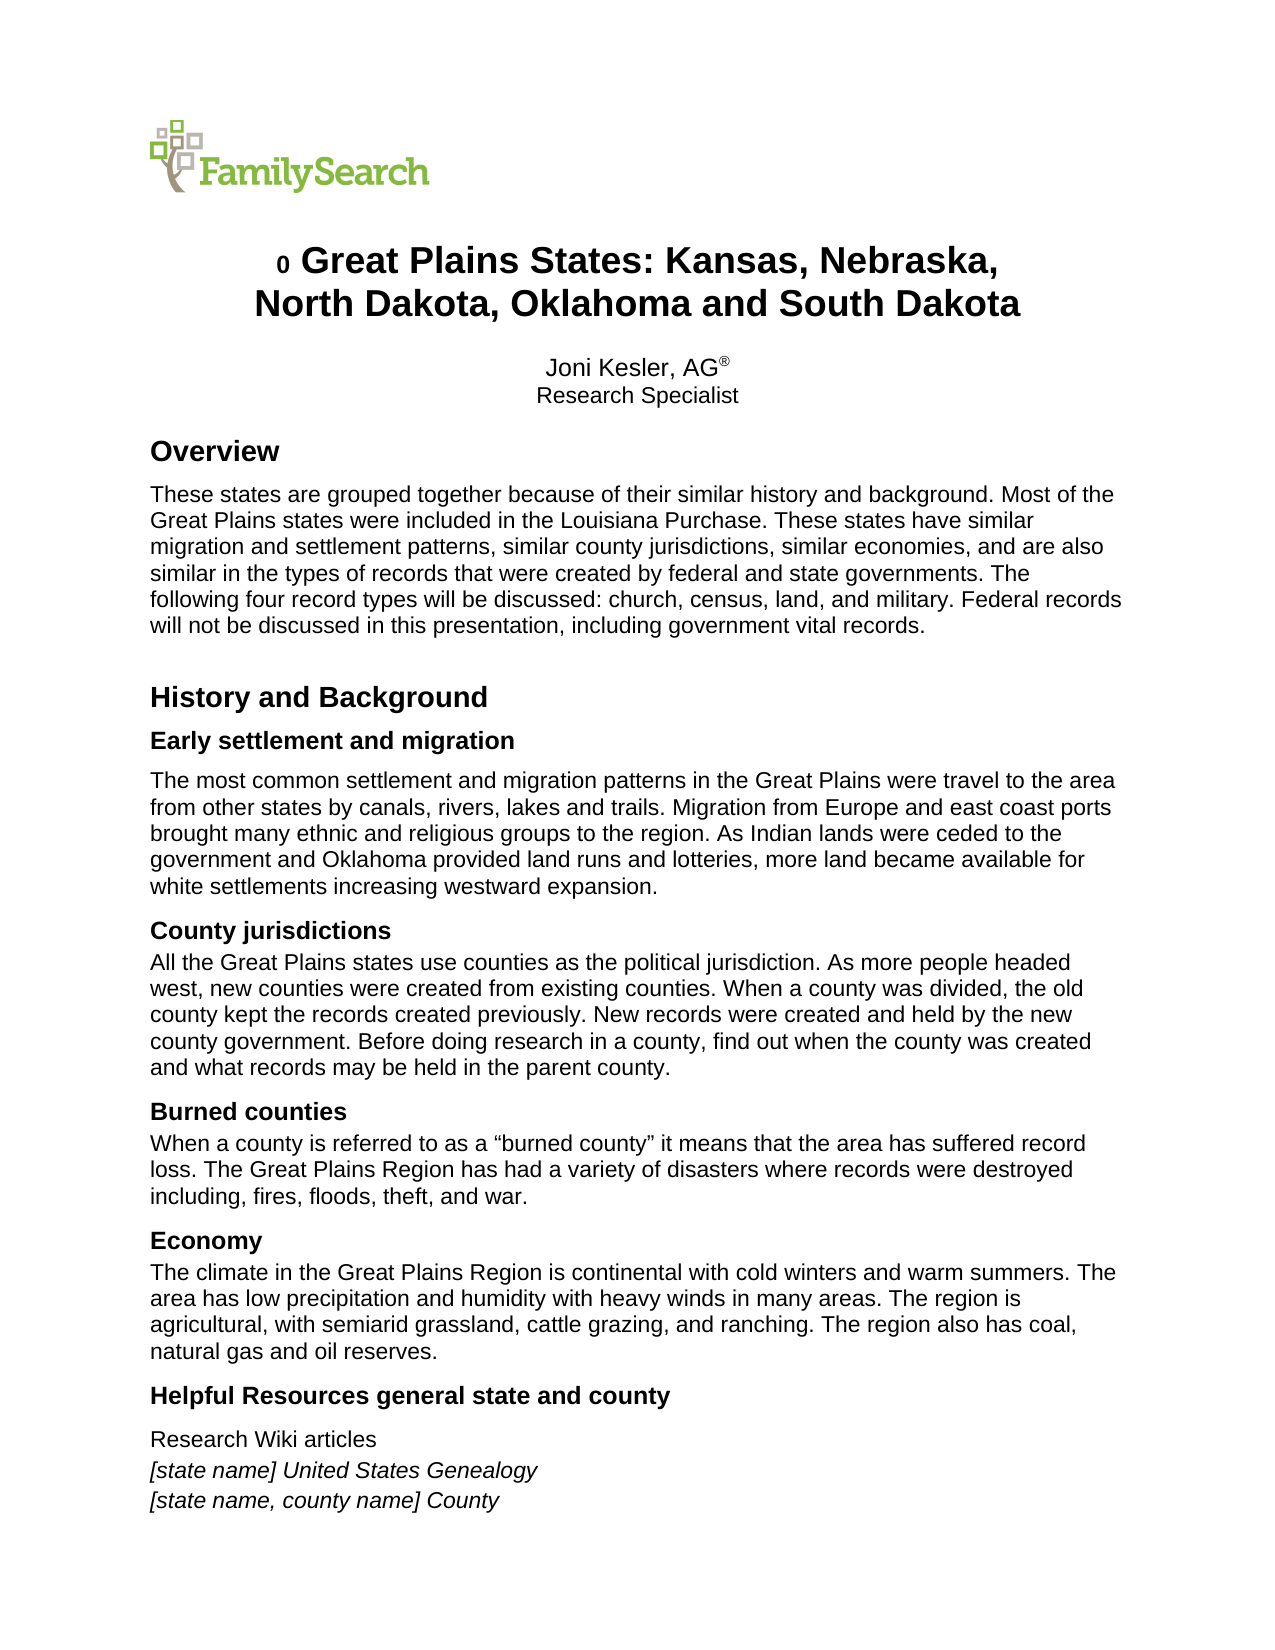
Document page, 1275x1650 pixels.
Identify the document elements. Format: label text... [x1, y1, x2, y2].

text Research Wiki articles [150, 1426, 1125, 1452]
text [state name, county name] County [150, 1487, 1125, 1513]
text Helpful Resources general state and county [150, 1381, 1125, 1409]
text The climate in the Great Plains Region is continental with cold winters and warm summers. The area has low precipitation and humidity with heavy winds in many areas. The region is agricultural, with semiarid grassland, cattle grazing, and ranching. The region also has coal, natural gas and oil reserves. [150, 1258, 1125, 1364]
text History and Background [150, 680, 1125, 713]
text Early settlement and migration [150, 726, 1125, 755]
title Great Plains States: Kansas, Nebraska, [150, 238, 1125, 281]
text The most common settlement and migration patterns in the Great Plains were travel to the area from other states by canals, rivers, lakes and trails. Migration from Europe and east coast ports brought many ethnic and religious groups to the region. As Indian lands were ceded to the government and Oklahoma provided land runs and lotteries, more land became available for white settlements increasing westward expansion. [150, 767, 1125, 899]
text Economy [150, 1226, 1125, 1254]
text Overview [150, 434, 1125, 468]
picture [150, 120, 430, 193]
text Research Specialist [150, 382, 1125, 408]
text County jurisdictions [150, 916, 1125, 944]
text Burned counties [150, 1097, 1125, 1126]
subtitle Joni Kesler, AG® [150, 353, 1125, 382]
text When a county is referred to as a “burned county” it means that the area has suffered record loss. The Great Plains Region has had a variety of disasters where records were destroyed including, fires, floods, theft, and war. [150, 1130, 1125, 1209]
text These states are grouped together because of their similar history and background. Most of the Great Plains states were included in the Louisiana Purchase. These states have similar migration and settlement patterns, similar county jurisdictions, similar economies, and are also similar in the types of records that were created by federal and state governments. The following four record types will be discussed: church, census, land, and military. Federal records will not be discussed in this presentation, including government vital records. [150, 481, 1125, 639]
text All the Great Plains states use counties as the political jurisdiction. As more people headed west, new counties were created from existing counties. When a county was divided, the old county kept the records created previously. New records were created and held by the new county government. Before doing research in a county, find out when the county was created and what records may be held in the parent county. [150, 948, 1125, 1080]
text [state name] United States Genealogy [150, 1457, 1125, 1483]
text North Dakota, Oklahoma and South Dakota [150, 281, 1125, 324]
